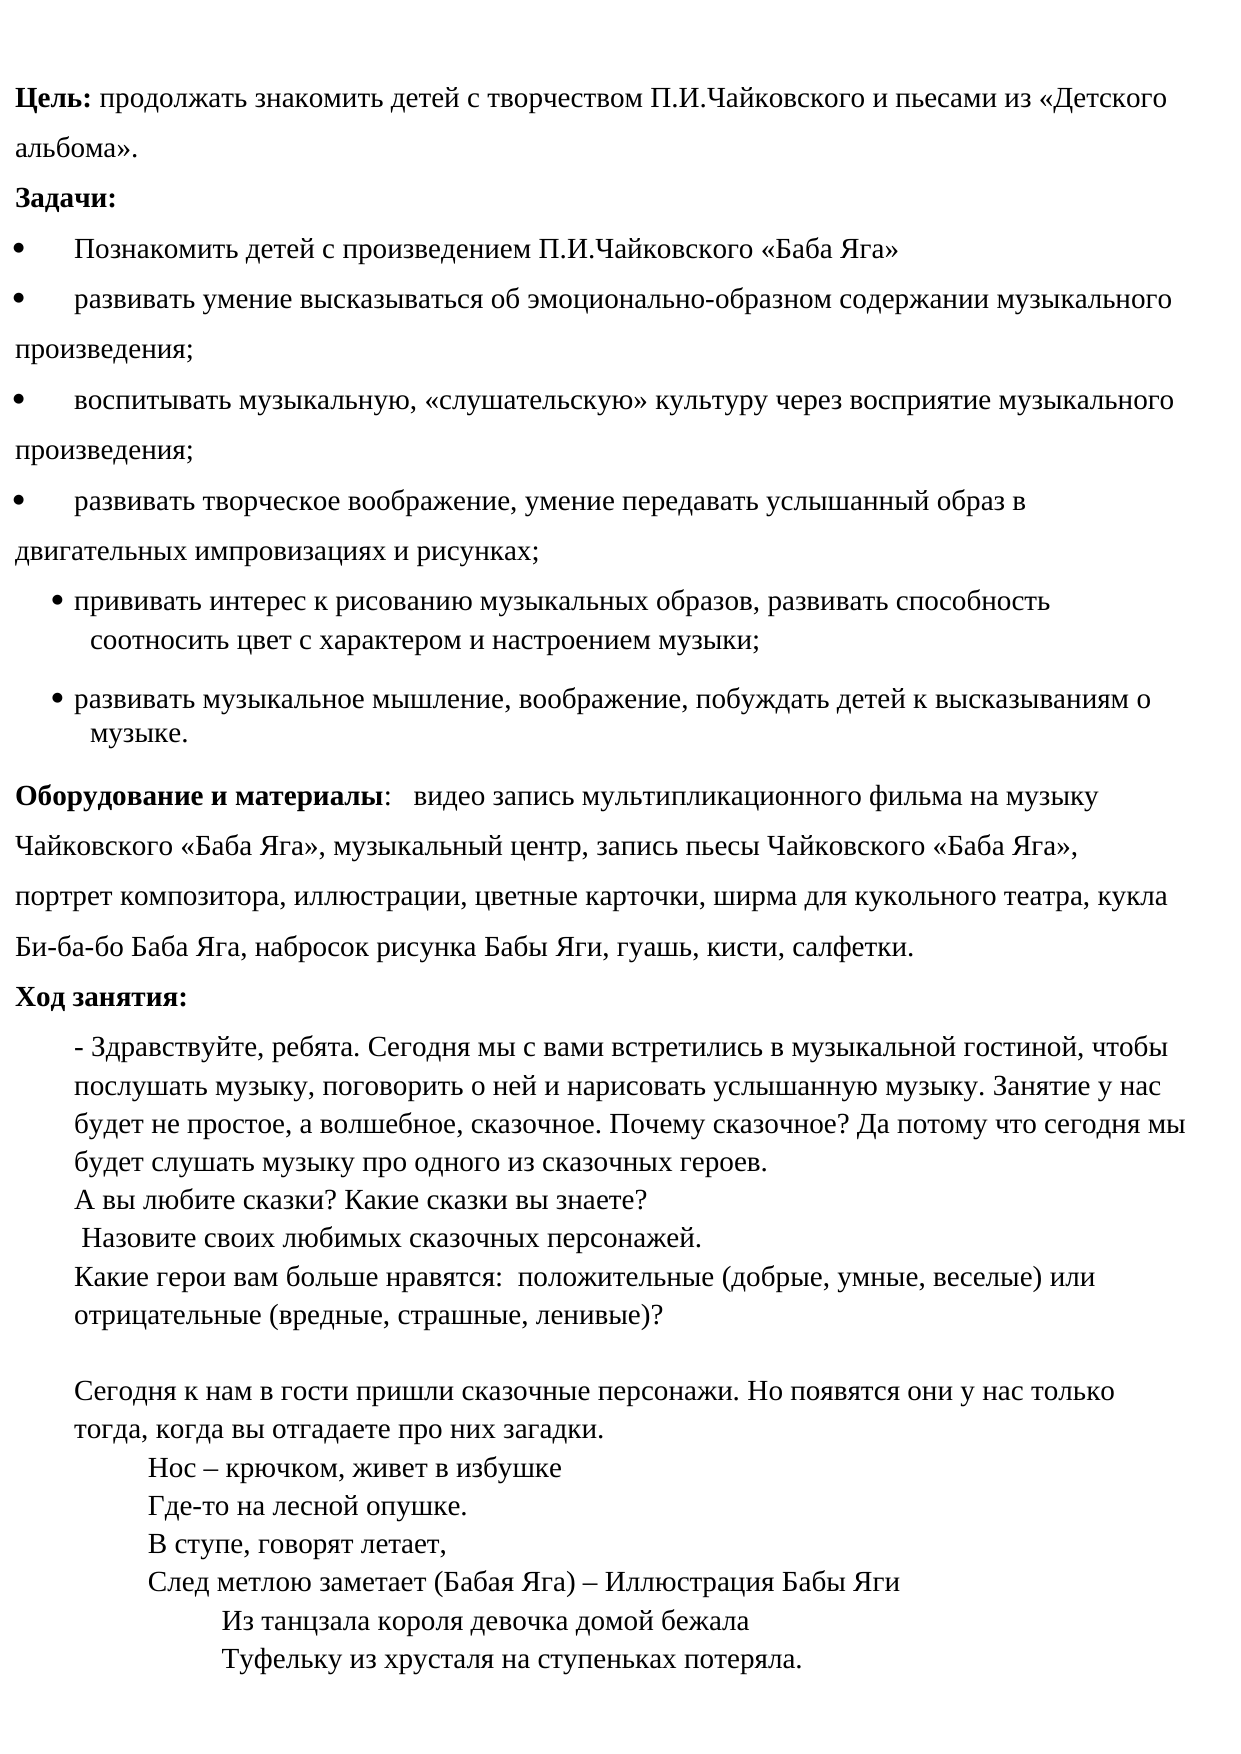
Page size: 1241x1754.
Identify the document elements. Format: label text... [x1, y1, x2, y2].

text Назовите своих любимых сказочных персонажей. [74, 1221, 1196, 1254]
text Нос – крючком, живет в избушке [148, 1450, 1196, 1483]
list развивать творческое воображение, умение передавать услышанный образ в двигательных импровизациях и рисунках; [14, 483, 1181, 567]
text Где-то на лесной опушке. [148, 1488, 1196, 1522]
list воспитывать музыкальную, «слушательскую» культуру через восприятие музыкального произведения; [14, 382, 1181, 466]
text Ход занятия: [15, 979, 1181, 1013]
text В ступе, говорят летает, [148, 1526, 1196, 1560]
text След метлою заметает (Бабая Яга) – Иллюстрация Бабы Яги [148, 1564, 1196, 1598]
text Цель: продолжать знакомить детей с творчеством П.И.Чайковского и пьесами из «Детского альбома». [15, 80, 1196, 164]
text Из танцзала короля девочка домой бежала [221, 1603, 1196, 1636]
text Какие герои вам больше нравятся: положительные (добрые, умные, веселые) или отрицательные (вредные, страшные, ленивые)? [74, 1259, 1196, 1331]
text Туфельку из хрусталя на ступеньках потеряла. [221, 1641, 1196, 1674]
text Сегодня к нам в гости пришли сказочные персонажи. Но появятся они у нас только тогда, когда вы отгадаете про них загадки. [74, 1373, 1196, 1445]
list развивать умение высказываться об эмоционально-образном содержании музыкального произведения; [14, 281, 1181, 365]
text Задачи: [15, 181, 1196, 214]
list Познакомить детей с произведением П.И.Чайковского «Баба Яга» [14, 231, 1196, 264]
text Оборудование и материалы: видео запись мультипликационного фильма на музыку Чайковского «Баба Яга», музыкальный центр, запись пьесы Чайковского «Баба Яга», портрет композитора, иллюстрации, цветные карточки, ширма для кукольного театра, кукла Би-ба-бо Баба Яга, набросок рисунка Бабы Яги, гуашь, кисти, салфетки. [15, 778, 1181, 962]
text - Здравствуйте, ребята. Сегодня мы с вами встретились в музыкальной гостиной, чтобы послушать музыку, поговорить о ней и нарисовать услышанную музыку. Занятие у нас будет не простое, а волшебное, сказочное. Почему сказочное? Да потому что сегодня мы будет слушать музыку про одного из сказочных героев. [74, 1029, 1196, 1178]
list развивать музыкальное мышление, воображение, побуждать детей к высказываниям о музыке. [52, 681, 1196, 749]
list прививать интерес к рисованию музыкальных образов, развивать способность соотносить цвет с характером и настроением музыки; [52, 583, 1196, 656]
text А вы любите сказки? Какие сказки вы знаете? [74, 1182, 1196, 1216]
